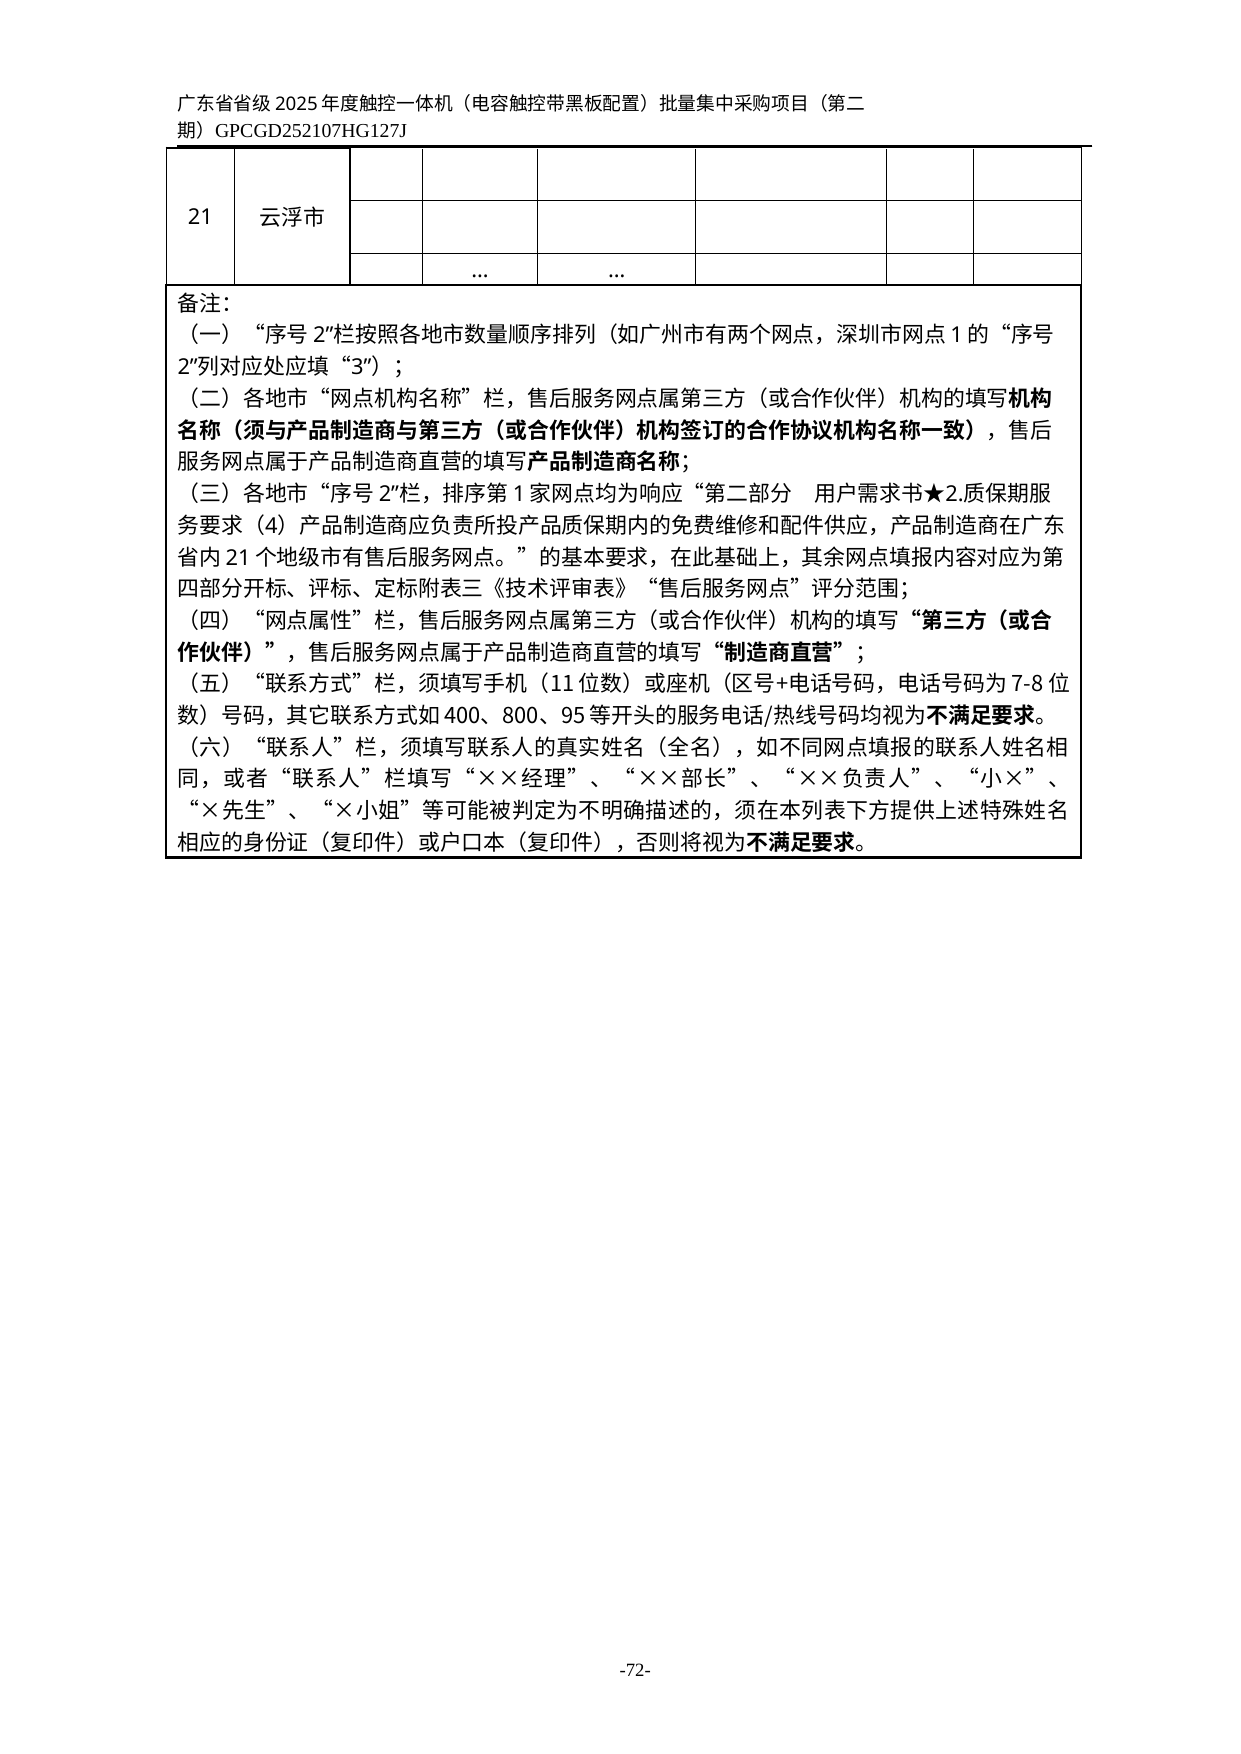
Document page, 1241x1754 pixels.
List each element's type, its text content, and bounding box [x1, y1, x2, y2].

table_cell [538, 148, 695, 200]
table_cell [974, 254, 1081, 284]
table_cell [423, 148, 537, 200]
table_cell [887, 254, 973, 284]
table_cell [887, 201, 973, 253]
table_cell [974, 148, 1081, 200]
table_cell … [538, 254, 695, 284]
table_cell [351, 148, 422, 200]
table_cell [351, 254, 422, 284]
table_cell 云浮市 [235, 149, 349, 284]
table_cell [423, 201, 537, 253]
table_cell 备注： （一）“序号2”栏按照各地市数量顺序排列（如广州市有两个网点，深圳市网点1的“序号2”列对应处应填“3”）； （二）各地市“网点机构名称”栏，售后服务网点属第三方（或合作伙伴）机构的填写机构名称（须与产品制造商与第三方（或合作伙伴）机构签订的合作协议机构名称一致），售后服务网点属于产品制造商直营的填写产品制造商名称； （三）各地市“序号2”栏，排序第1家网点均为响应“第二部分 用户需求书★2.质保期服务要求（4）产品制造商应负责所投产品质保期内的免费维修和配件供应，产品制造商在广东省内21个地级市有售后服务网点。”的基本要求，在此基础上，其余网点填报内容对应为第四部分开标、评标、定标附表三《技术评审表》“售后服务网点”评分范围； （四）“网点属性”栏，售后服务网点属第三方（或合作伙伴）机构的填写“第三方（或合作伙伴）”，售后服务网点属于产品制造商直营的填写“制造商直营”； （五）“联系方式”栏，须填写手机（11位数）或座机（区号+电话号码，电话号码为7-8位数）号码，其它联系方式如400、800、95等开头的服务电话/热线号码均视为不满足要求。 （六）“联系人”栏，须填写联系人的真实姓名（全名），如不同网点填报的联系人姓名相同，或者“联系人”栏填写“××经理”、“××部长”、“××负责人”、“小×”、“×先生”、“×小姐”等可能被判定为不明确描述的，须在本列表下方提供上述特殊姓名相应的身份证（复印件）或户口本（复印件），否则将视为不满足要求。 [167, 286, 1080, 856]
table_cell 21 [167, 149, 234, 284]
table_cell [887, 148, 973, 200]
table_cell [696, 148, 886, 200]
table_cell [696, 201, 886, 253]
table_cell [538, 201, 695, 253]
table_cell [696, 254, 886, 284]
table_cell [351, 201, 422, 253]
table_cell … [423, 254, 537, 284]
table_cell [974, 201, 1081, 253]
